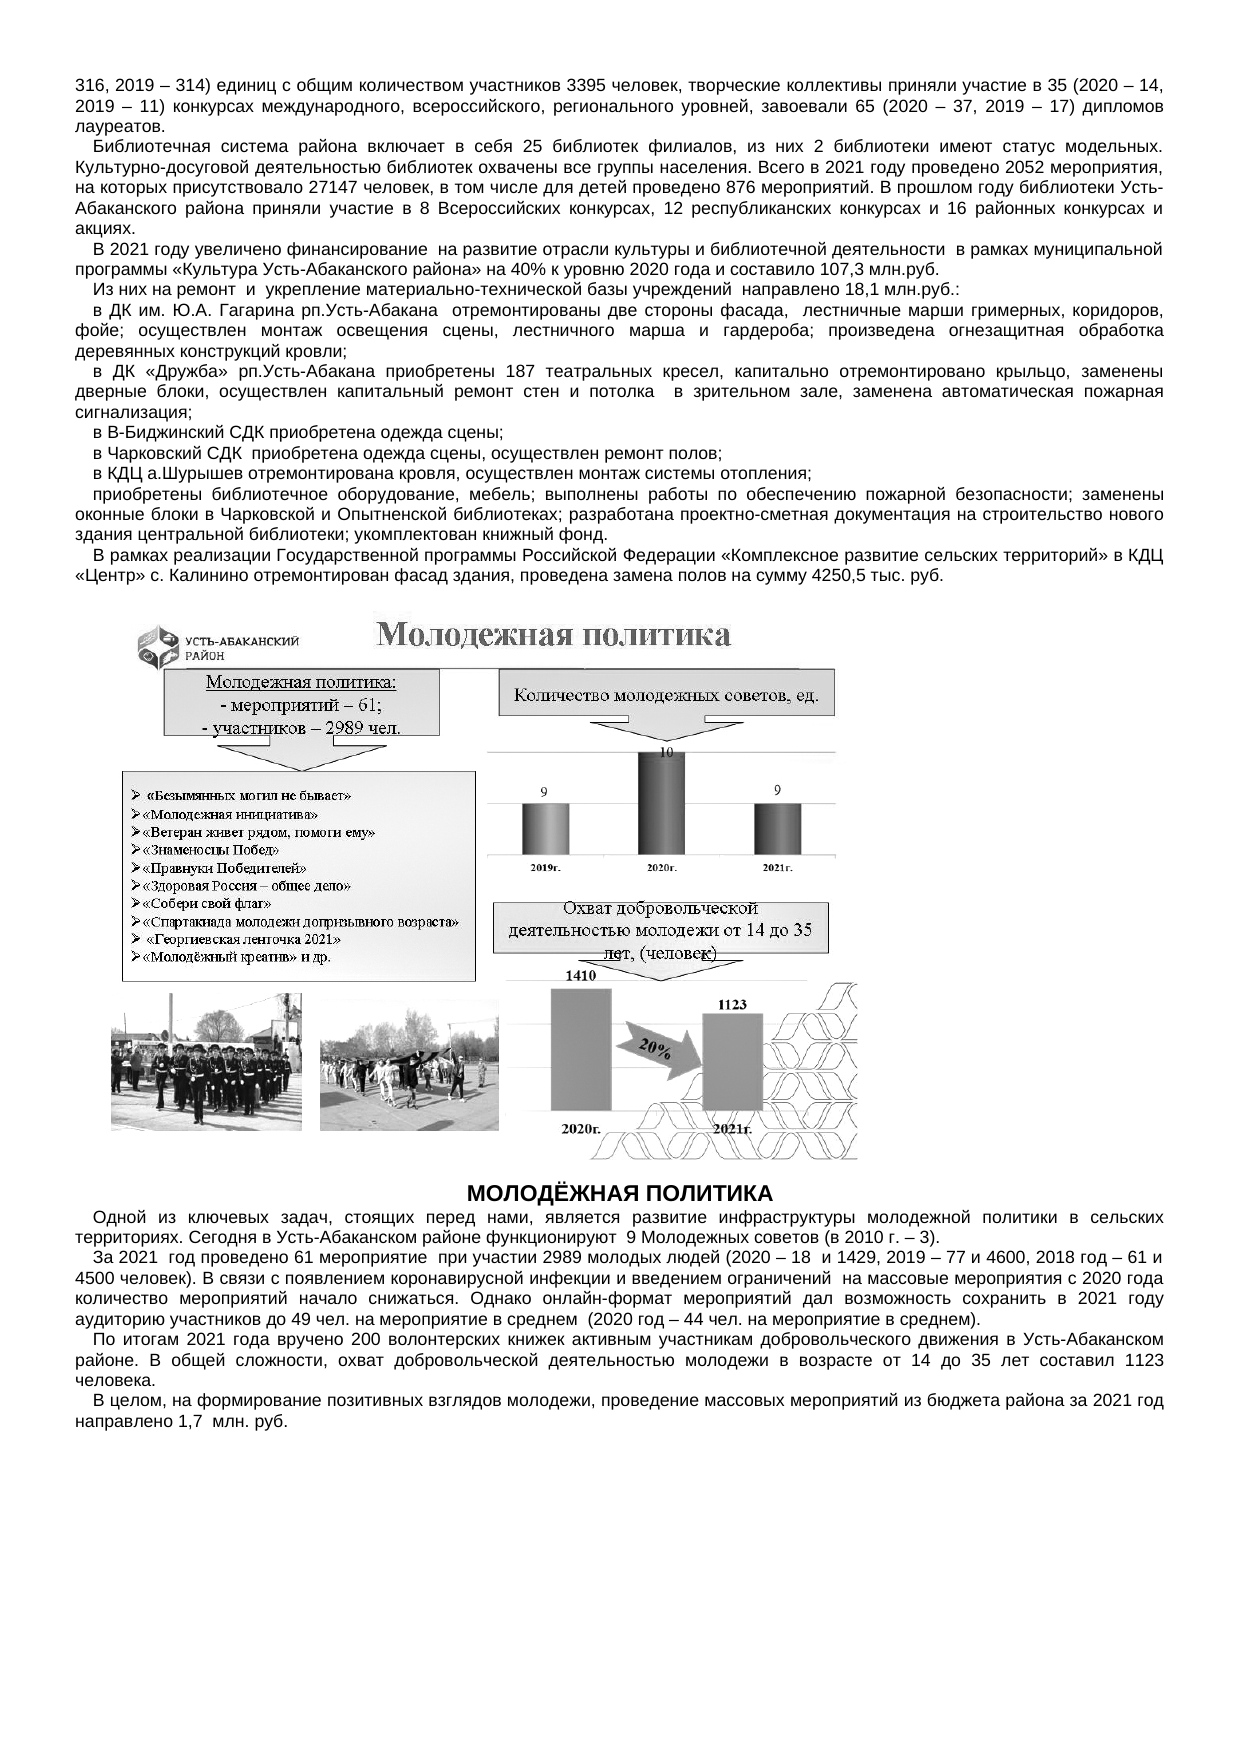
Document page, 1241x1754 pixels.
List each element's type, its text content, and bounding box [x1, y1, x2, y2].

text В 2021 году увеличено финансирование на развитие отрасли культуры и библиотечной деятельности в рамках муниципальной программы «Культура Усть-Абаканского района» на 40% к уровню 2020 года и составило 107,3 млн.руб. [75, 238, 1165, 279]
text в В-Биджинский СДК приобретена одежда сцены; [75, 422, 1165, 442]
text За 2021 год проведено 61 мероприятие при участии 2989 молодых людей (2020 – 18 и 1429, 2019 – 77 и 4600, 2018 год – 61 и 4500 человек). В связи с появлением коронавирусной инфекции и введением ограничений на массовые мероприятия с 2020 года количество мероприятий начало снижаться. Однако онлайн-формат мероприятий дал возможность сохранить в 2021 году аудиторию участников до 49 чел. на мероприятие в среднем (2020 год – 44 чел. на мероприятие в среднем). [75, 1247, 1165, 1329]
text По итогам 2021 года вручено 200 волонтерских книжек активным участникам добровольческого движения в Усть-Абаканском районе. В общей сложности, охват добровольческой деятельностью молодежи в возрасте от 14 до 35 лет составил 1123 человека. [75, 1329, 1165, 1390]
text Из них на ремонт и укрепление материально-технической базы учреждений направлено 18,1 млн.руб.: [75, 279, 1165, 299]
text В рамках реализации Государственной программы Российской Федерации «Комплексное развитие сельских территорий» в КДЦ «Центр» с. Калинино отремонтирован фасад здания, проведена замена полов на сумму 4250,5 тыс. руб. [75, 544, 1165, 585]
text В целом, на формирование позитивных взглядов молодежи, проведение массовых мероприятий из бюджета района за 2021 год направлено 1,7 млн. руб. [75, 1390, 1165, 1431]
text Библиотечная система района включает в себя 25 библиотек филиалов, из них 2 библиотеки имеют статус модельных. Культурно-досуговой деятельностью библиотек охвачены все группы населения. Всего в 2021 году проведено 2052 мероприятия, на которых присутствовало 27147 человек, в том числе для детей проведено 876 мероприятий. В прошлом году библиотеки Усть-Абаканского района приняли участие в 8 Всероссийских конкурсах, 12 республиканских конкурсах и 16 районных конкурсах и акциях. [75, 136, 1165, 238]
text в Чарковский СДК приобретена одежда сцены, осуществлен ремонт полов; [75, 442, 1165, 463]
text в ДК «Дружба» рп.Усть-Абакана приобретены 187 театральных кресел, капитально отремонтировано крыльцо, заменены дверные блоки, осуществлен капитальный ремонт стен и потолка в зрительном зале, заменена автоматическая пожарная сигнализация; [75, 361, 1165, 422]
text Одной из ключевых задач, стоящих перед нами, является развитие инфраструктуры молодежной политики в сельских территориях. Сегодня в Усть-Абаканском районе функционируют 9 Молодежных советов (в 2010 г. – 3). [75, 1206, 1165, 1247]
picture [92, 585, 858, 1160]
text Молодёжная политика [75, 1180, 1165, 1206]
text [75, 75, 1165, 136]
text приобретены библиотечное оборудование, мебель; выполнены работы по обеспечению пожарной безопасности; заменены оконные блоки в Чарковской и Опытненской библиотеках; разработана проектно-сметная документация на строительство нового здания центральной библиотеки; укомплектован книжный фонд. [75, 483, 1165, 544]
text в КДЦ а.Шурышев отремонтирована кровля, осуществлен монтаж системы отопления; [75, 463, 1165, 483]
text в ДК им. Ю.А. Гагарина рп.Усть-Абакана отремонтированы две стороны фасада, лестничные марши гримерных, коридоров, фойе; осуществлен монтаж освещения сцены, лестничного марша и гардероба; произведена огнезащитная обработка деревянных конструкций кровли; [75, 299, 1165, 361]
